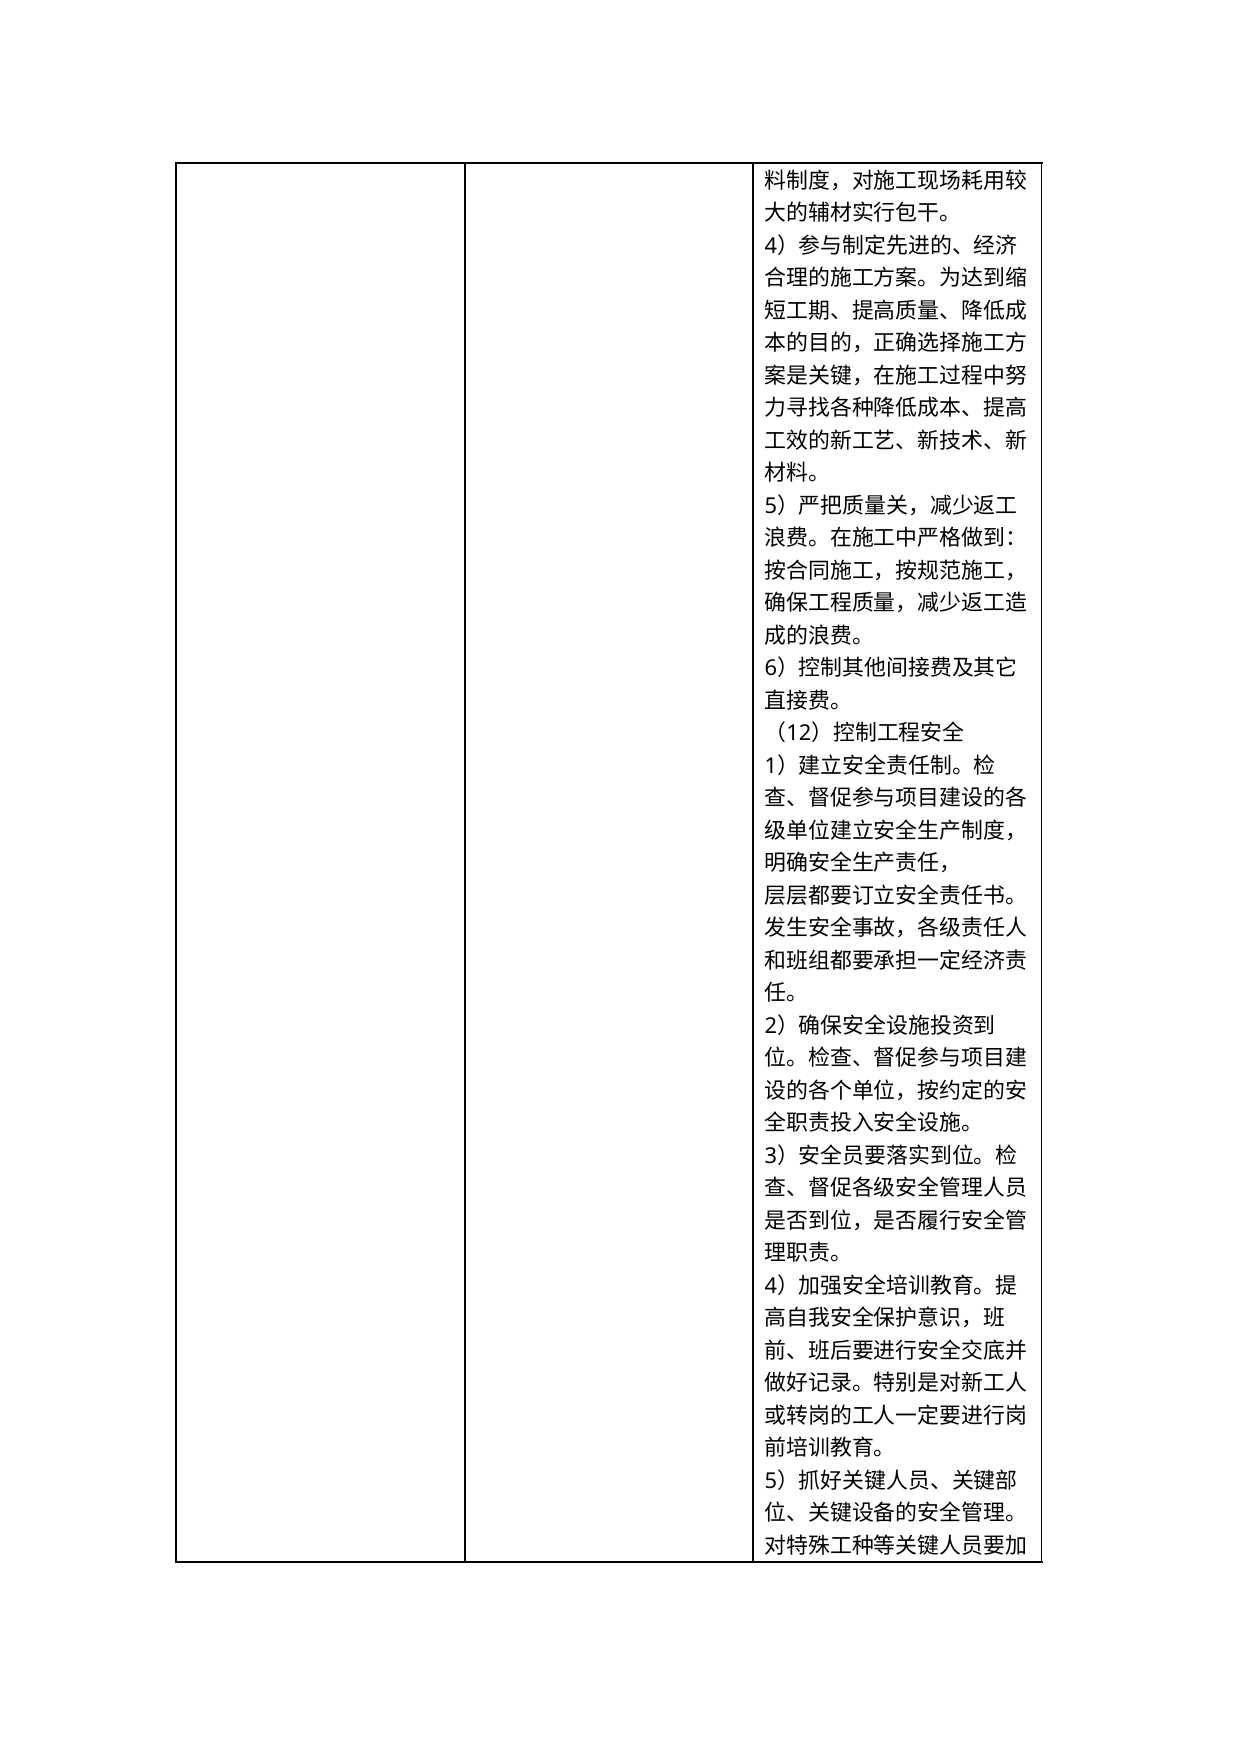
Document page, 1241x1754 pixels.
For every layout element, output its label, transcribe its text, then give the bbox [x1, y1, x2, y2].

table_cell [754, 164, 1041, 1561]
table_cell 1 [177, 164, 464, 1561]
table_cell [466, 164, 752, 1561]
